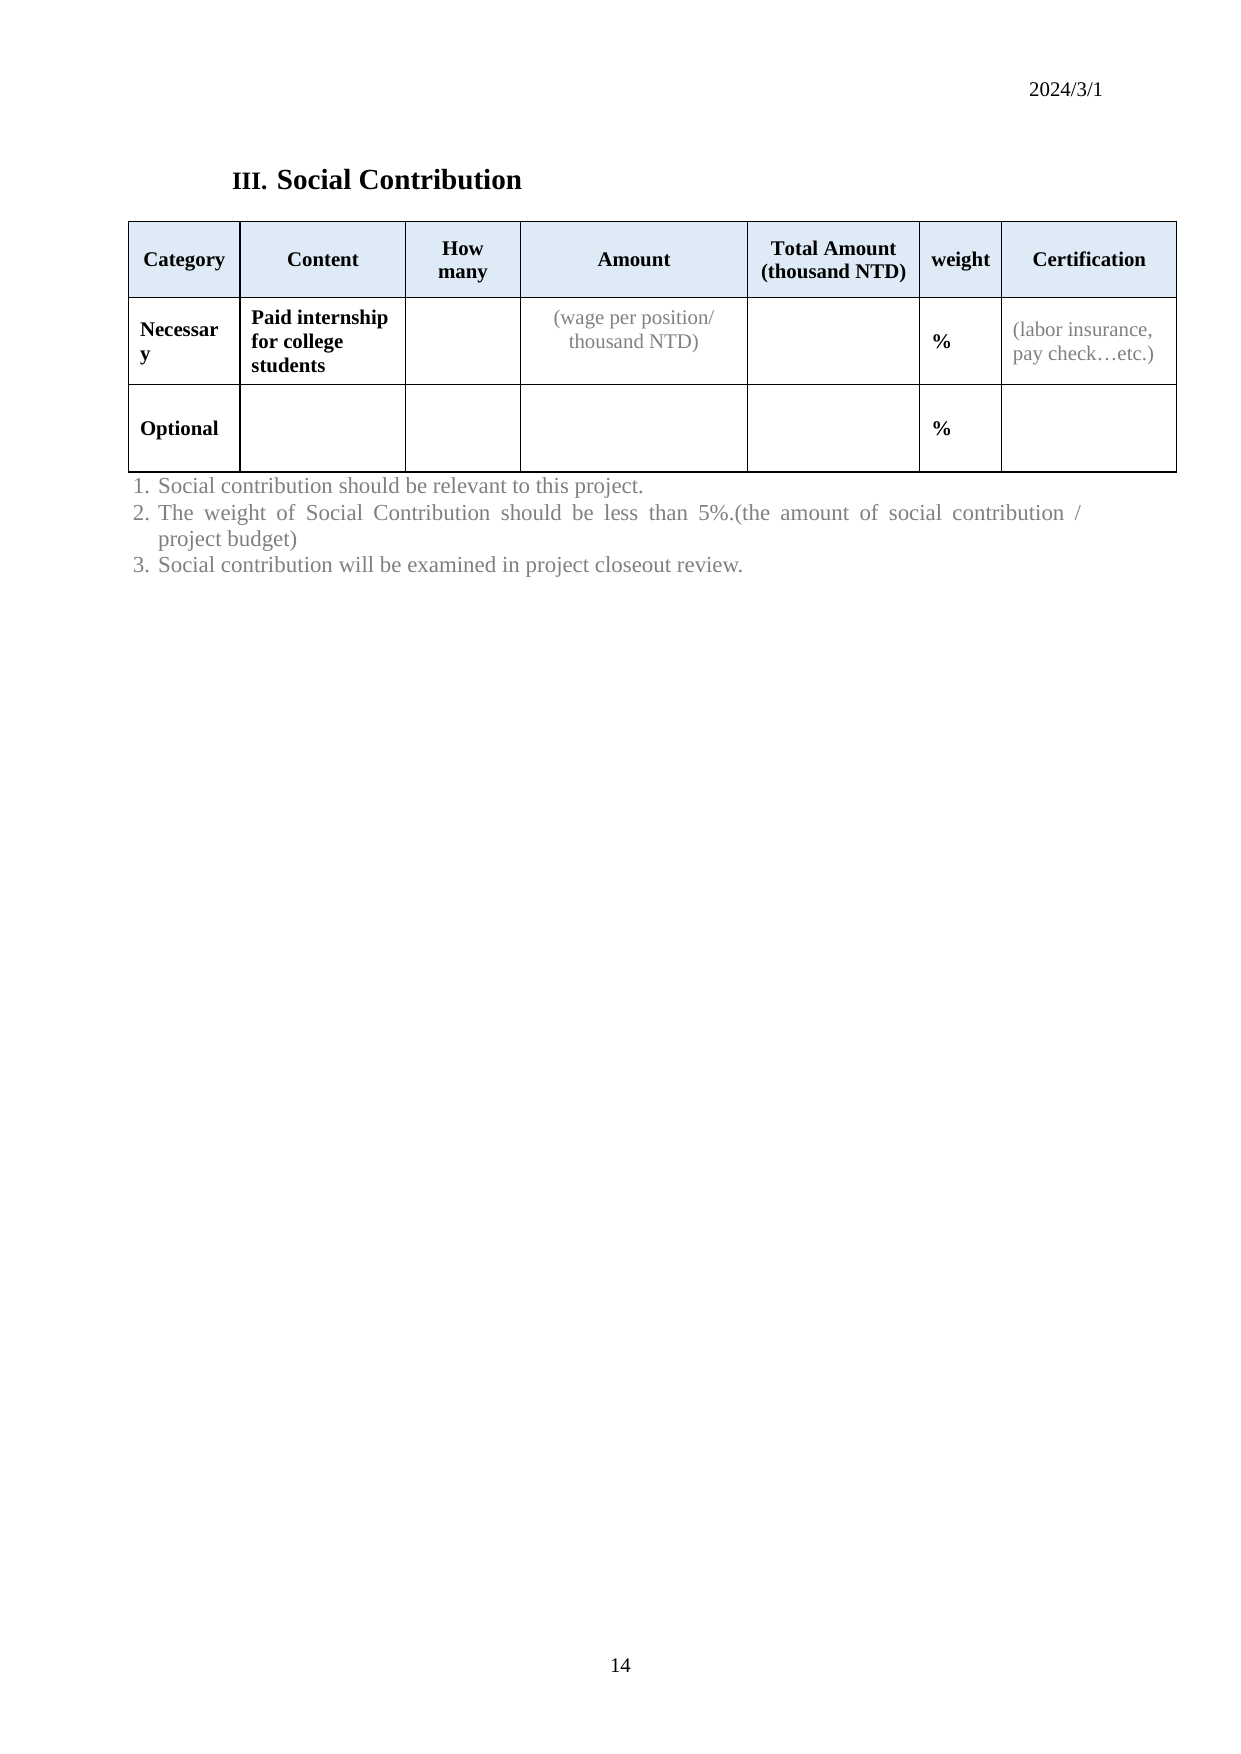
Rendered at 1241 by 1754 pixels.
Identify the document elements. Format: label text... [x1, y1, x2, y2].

table_cell (wage per position/ thousand NTD) [521, 298, 747, 384]
table_cell % [920, 298, 1001, 384]
table_cell [748, 385, 919, 471]
table_cell % [920, 385, 1001, 471]
table_header Amount [521, 222, 747, 297]
table_header Certification [1002, 222, 1176, 297]
table_cell [241, 385, 405, 471]
list The weight of Social Contribution should be less than 5%.(the amount of social contribution / project budget) [133, 499, 1082, 552]
table_cell [406, 385, 520, 471]
table_header Content [241, 222, 405, 297]
table_cell [748, 298, 919, 384]
table_cell Paid internship for college students [241, 298, 405, 384]
table_cell (labor insurance, pay check…etc.) [1002, 298, 1176, 384]
list Social contribution will be examined in project closeout review. [133, 552, 1082, 578]
table_cell [1002, 385, 1176, 471]
table_header Category [129, 222, 239, 297]
table_cell Optional [129, 385, 239, 471]
table_header Total Amount (thousand NTD) [748, 222, 919, 297]
table_cell [406, 298, 520, 384]
table_header weight [920, 222, 1001, 297]
table_cell [521, 385, 747, 471]
table_header How many [406, 222, 520, 297]
list Social Contribution [232, 162, 1053, 196]
list Social contribution should be relevant to this project. [133, 473, 1082, 499]
table_cell Necessary [129, 298, 239, 384]
